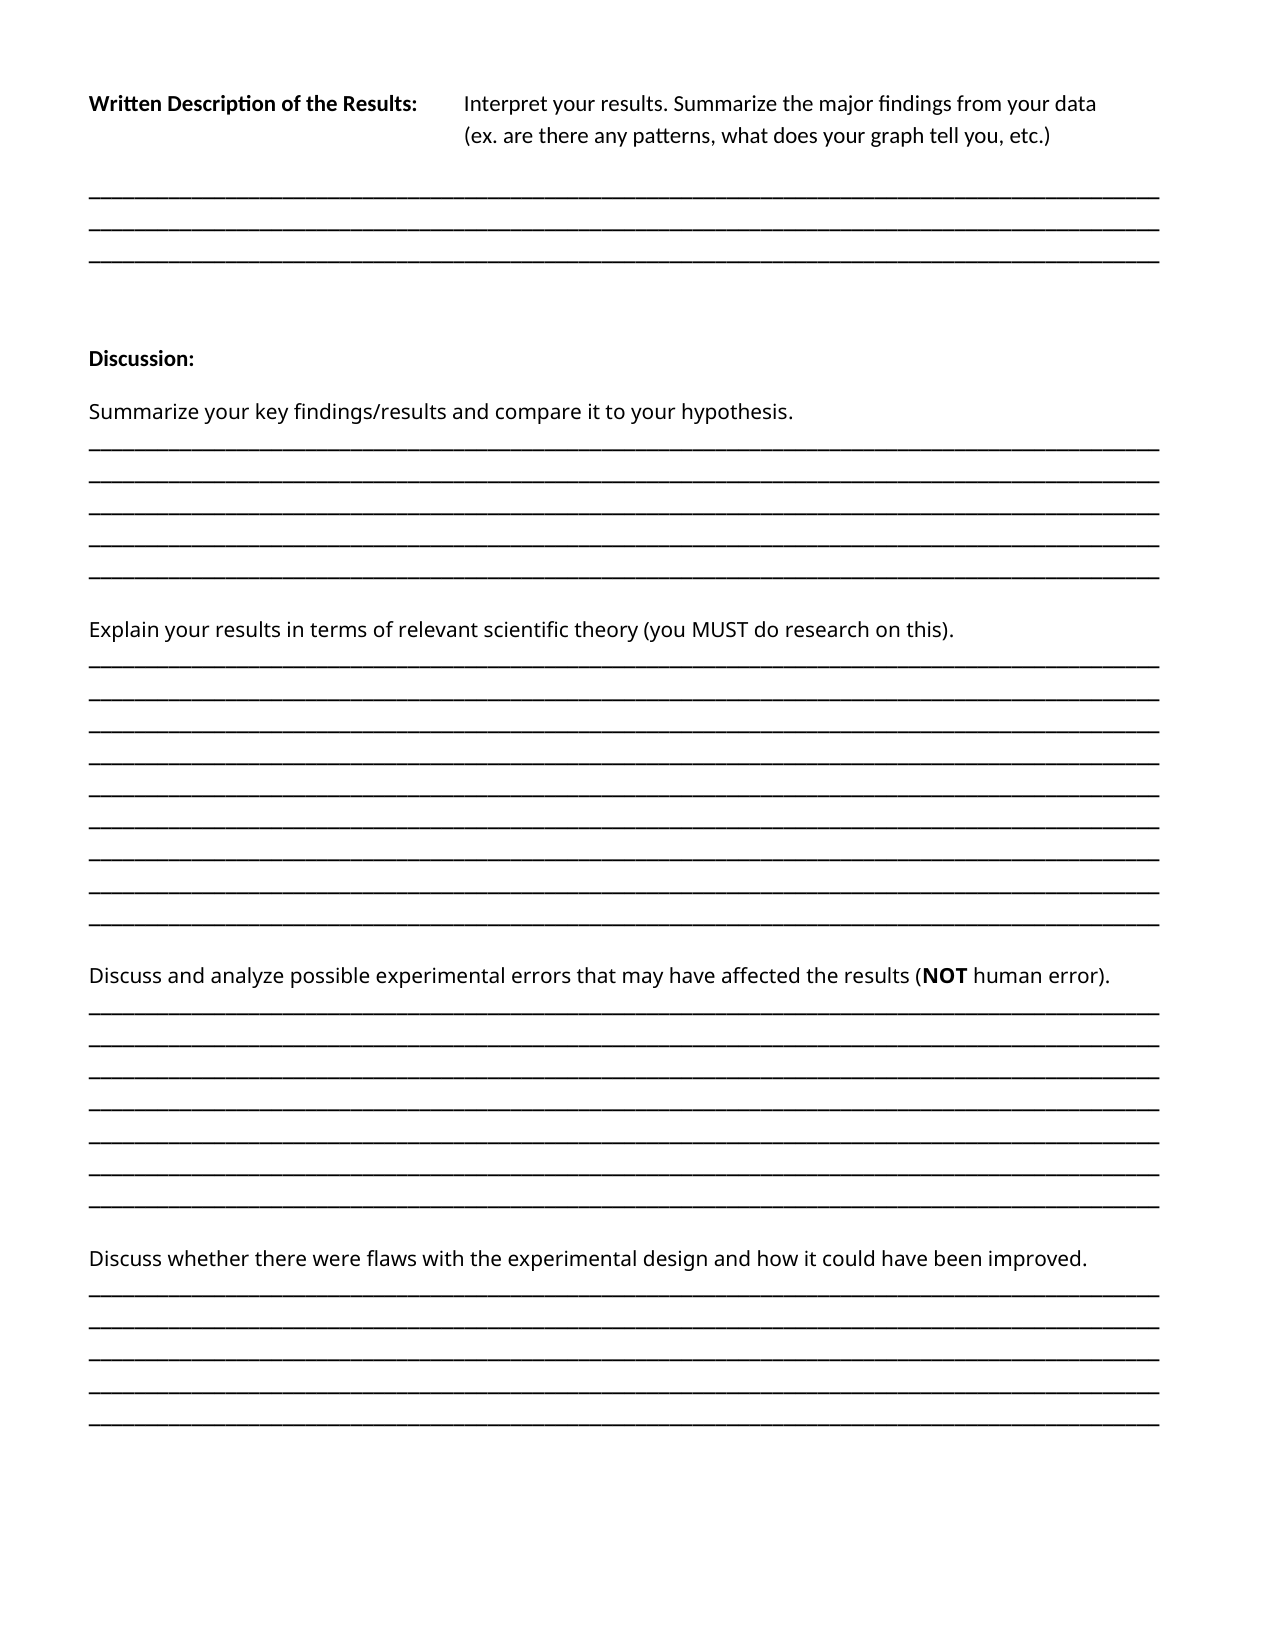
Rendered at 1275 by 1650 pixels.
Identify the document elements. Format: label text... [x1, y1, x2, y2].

text ________________________________________________________________________________________________________________________________________________________________________________________________________________________________________________________________________________________________________________________________________________________________________________________ [89, 804, 1167, 929]
text Discuss whether there were flaws with the experimental design and how it could have been improved. [89, 1244, 1125, 1272]
text ________________________________________________________________________________________________________________________________________________________________________________________________________________________________________________________________________________________________________________________________________________________________________________________ [89, 1087, 1167, 1211]
text Discuss and analyze possible experimental errors that may have affected the results (NOT human error). [89, 962, 1125, 990]
text Summarize your key findings/results and compare it to your hypothesis. [89, 397, 1125, 426]
text __________________________________________________________________________________________________________________________________________________________________________________________________________________________________________________________________________________________ [89, 174, 1167, 266]
text ______________________________________________________________________________________________________________________________________________________________________________________________________________________________________________________________________________________________________________________________________________________________________________________________________________________________________________________________________________________ [89, 426, 1167, 582]
text ________________________________________________________________________________________________________________________________________________________________________________________________________________________________________________________________________________________________________________________________________________________________________________________ [89, 676, 1167, 800]
text ________________________________________________________________________________________________________________________________________________________________________________________________________________________________________________________________________________________________________________________________________________________________________________________ [89, 1272, 1167, 1397]
text ______________________________________________________________________________________________ [89, 643, 1167, 672]
text ______________________________________________________________________________________________ [89, 1401, 1167, 1429]
text __________________________________________________________________________________________________________________________________________________________________________________________________________________________________________________________________________________________ [89, 990, 1167, 1082]
text Explain your results in terms of relevant scientific theory (you MUST do research on this). [89, 615, 1125, 643]
text Discussion: [89, 344, 1167, 372]
text Written Description of the Results: Interpret your results. Summarize the major findings from your data (ex. are there any patterns, what does your graph tell you, etc.) [89, 89, 1125, 149]
